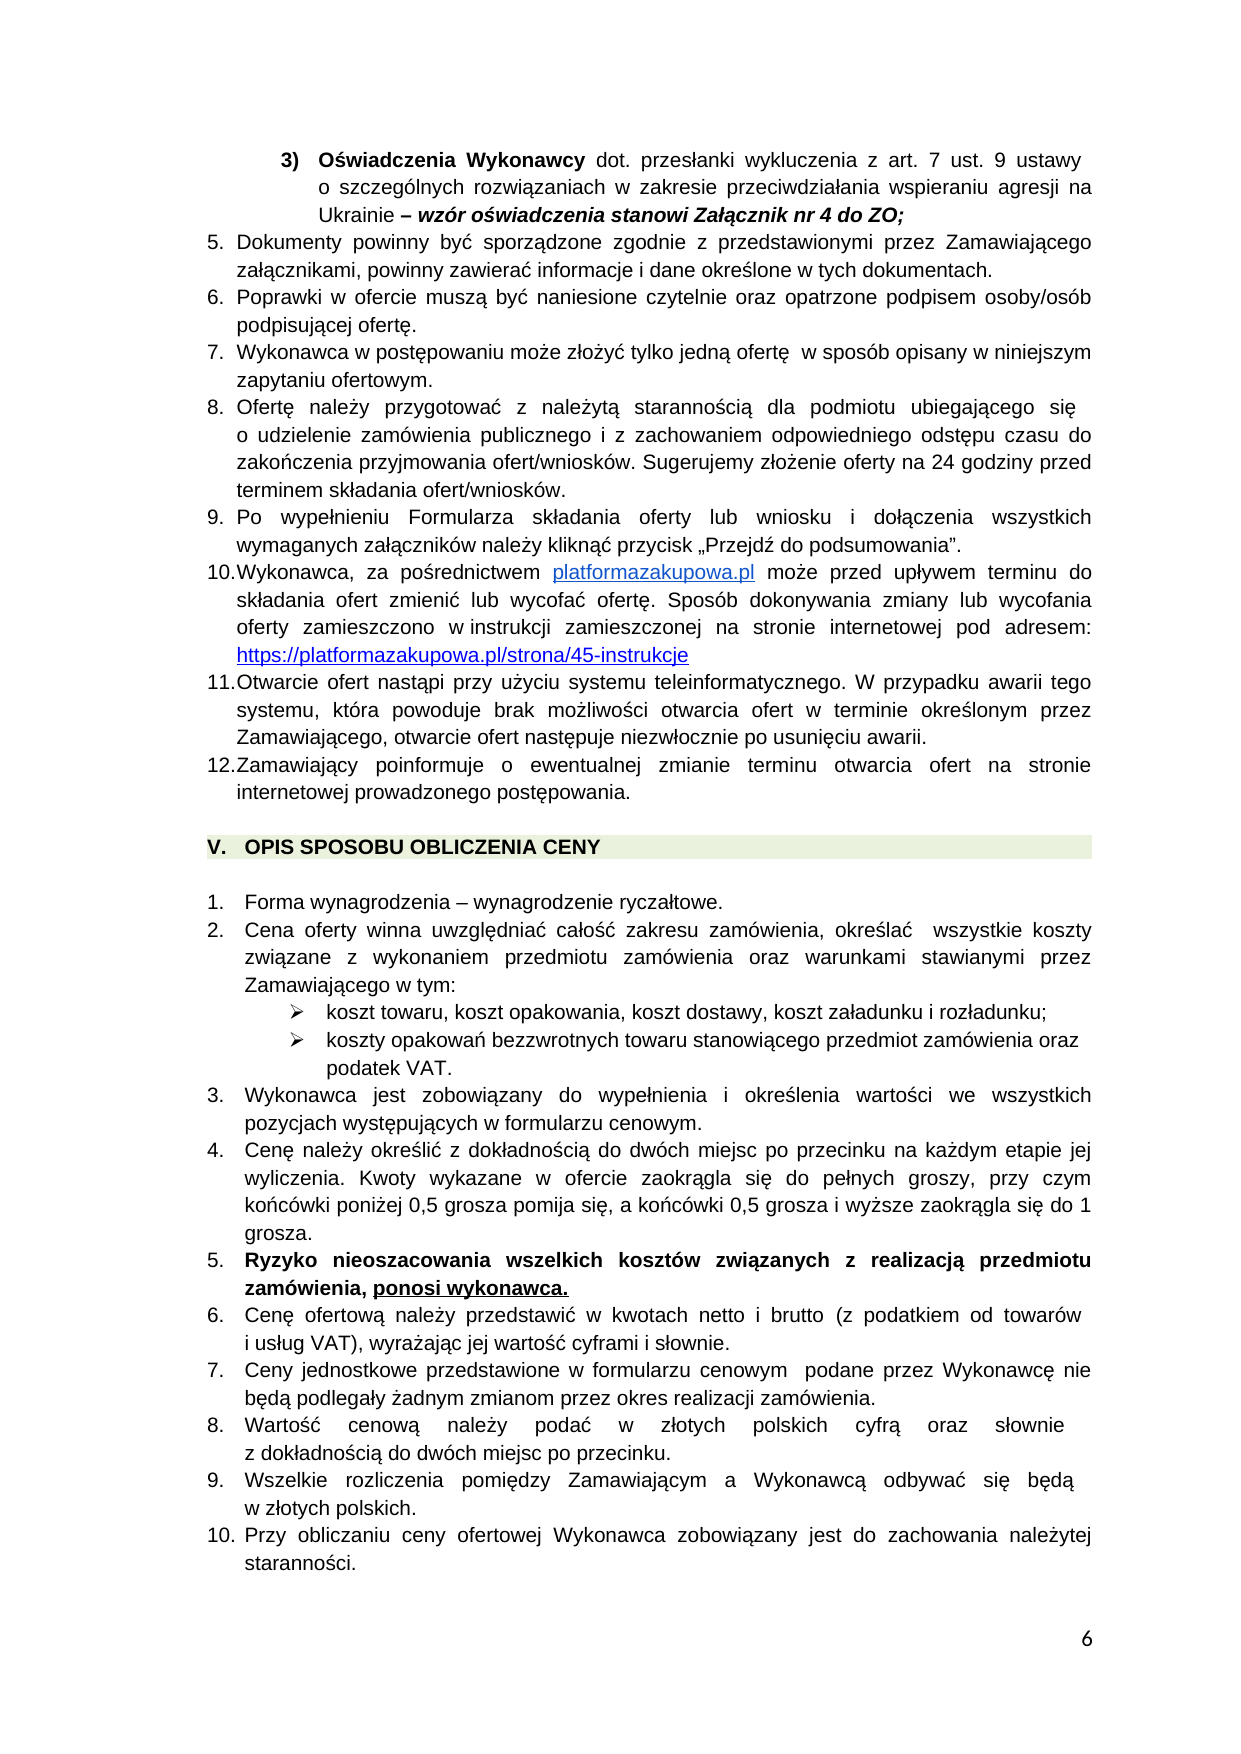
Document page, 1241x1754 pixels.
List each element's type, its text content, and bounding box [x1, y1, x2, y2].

list Wykonawca, za pośrednictwem platformazakupowa.pl może przed upływem terminu do składania ofert zmienić lub wycofać ofertę. Sposób dokonywania zmiany lub wycofania oferty zamieszczono w instrukcji zamieszczonej na stronie internetowej pod adresem: https://platformazakupowa.pl/strona/45-instrukcje [207, 560, 1092, 667]
list Oświadczenia Wykonawcy dot. przesłanki wykluczenia z art. 7 ust. 9 ustawy o szczególnych rozwiązaniach w zakresie przeciwdziałania wspieraniu agresji na Ukrainie – wzór oświadczenia stanowi Załącznik nr 4 do ZO; [281, 148, 1092, 227]
list Poprawki w ofercie muszą być naniesione czytelnie oraz opatrzone podpisem osoby/osób podpisującej ofertę. [207, 285, 1092, 337]
list Otwarcie ofert nastąpi przy użyciu systemu teleinformatycznego. W przypadku awarii tego systemu, która powoduje brak możliwości otwarcia ofert w terminie określonym przez Zamawiającego, otwarcie ofert następuje niezwłocznie po usunięciu awarii. [207, 670, 1092, 749]
list Ceny jednostkowe przedstawione w formularzu cenowym podane przez Wykonawcę nie będą podlegały żadnym zmianom przez okres realizacji zamówienia. [207, 1358, 1092, 1409]
list Cenę ofertową należy przedstawić w kwotach netto i brutto (z podatkiem od towarów i usług VAT), wyrażając jej wartość cyframi i słownie. [207, 1303, 1092, 1354]
list Cena oferty winna uwzględniać całość zakresu zamówienia, określać wszystkie koszty związane z wykonaniem przedmiotu zamówienia oraz warunkami stawianymi przez Zamawiającego w tym: [207, 918, 1092, 997]
list Cenę należy określić z dokładnością do dwóch miejsc po przecinku na każdym etapie jej wyliczenia. Kwoty wykazane w ofercie zaokrągla się do pełnych groszy, przy czym końcówki poniżej 0,5 grosza pomija się, a końcówki 0,5 grosza i wyższe zaokrągla się do 1 grosza. [207, 1138, 1092, 1244]
list Ryzyko nieoszacowania wszelkich kosztów związanych z realizacją przedmiotu zamówienia, ponosi wykonawca. [207, 1248, 1092, 1299]
list Wartość cenową należy podać w złotych polskich cyfrą oraz słownie z dokładnością do dwóch miejsc po przecinku. [207, 1413, 1092, 1464]
list Zamawiający poinformuje o ewentualnej zmianie terminu otwarcia ofert na stronie internetowej prowadzonego postępowania. [207, 753, 1092, 804]
list koszty opakowań bezzwrotnych towaru stanowiącego przedmiot zamówienia oraz [289, 1028, 1092, 1052]
list Przy obliczaniu ceny ofertowej Wykonawca zobowiązany jest do zachowania należytej staranności. [207, 1523, 1092, 1574]
list Ofertę należy przygotować z należytą starannością dla podmiotu ubiegającego się o udzielenie zamówienia publicznego i z zachowaniem odpowiedniego odstępu czasu do zakończenia przyjmowania ofert/wniosków. Sugerujemy złożenie oferty na 24 godziny przed terminem składania ofert/wniosków. [207, 395, 1092, 502]
list Wszelkie rozliczenia pomiędzy Zamawiającym a Wykonawcą odbywać się będą w złotych polskich. [207, 1468, 1092, 1519]
list koszt towaru, koszt opakowania, koszt dostawy, koszt załadunku i rozładunku; [289, 1000, 1092, 1024]
list Dokumenty powinny być sporządzone zgodnie z przedstawionymi przez Zamawiającego załącznikami, powinny zawierać informacje i dane określone w tych dokumentach. [207, 230, 1092, 282]
list Po wypełnieniu Formularza składania oferty lub wniosku i dołączenia wszystkich wymaganych załączników należy kliknąć przycisk „Przejdź do podsumowania”. [207, 505, 1092, 557]
list OPIS SPOSOBU OBLICZENIA CENY [207, 835, 1092, 859]
list podatek VAT. [326, 1055, 1092, 1079]
list Wykonawca w postępowaniu może złożyć tylko jedną ofertę w sposób opisany w niniejszym zapytaniu ofertowym. [207, 340, 1092, 392]
list Wykonawca jest zobowiązany do wypełnienia i określenia wartości we wszystkich pozycjach występujących w formularzu cenowym. [207, 1083, 1092, 1134]
list Forma wynagrodzenia – wynagrodzenie ryczałtowe. [207, 890, 1092, 914]
